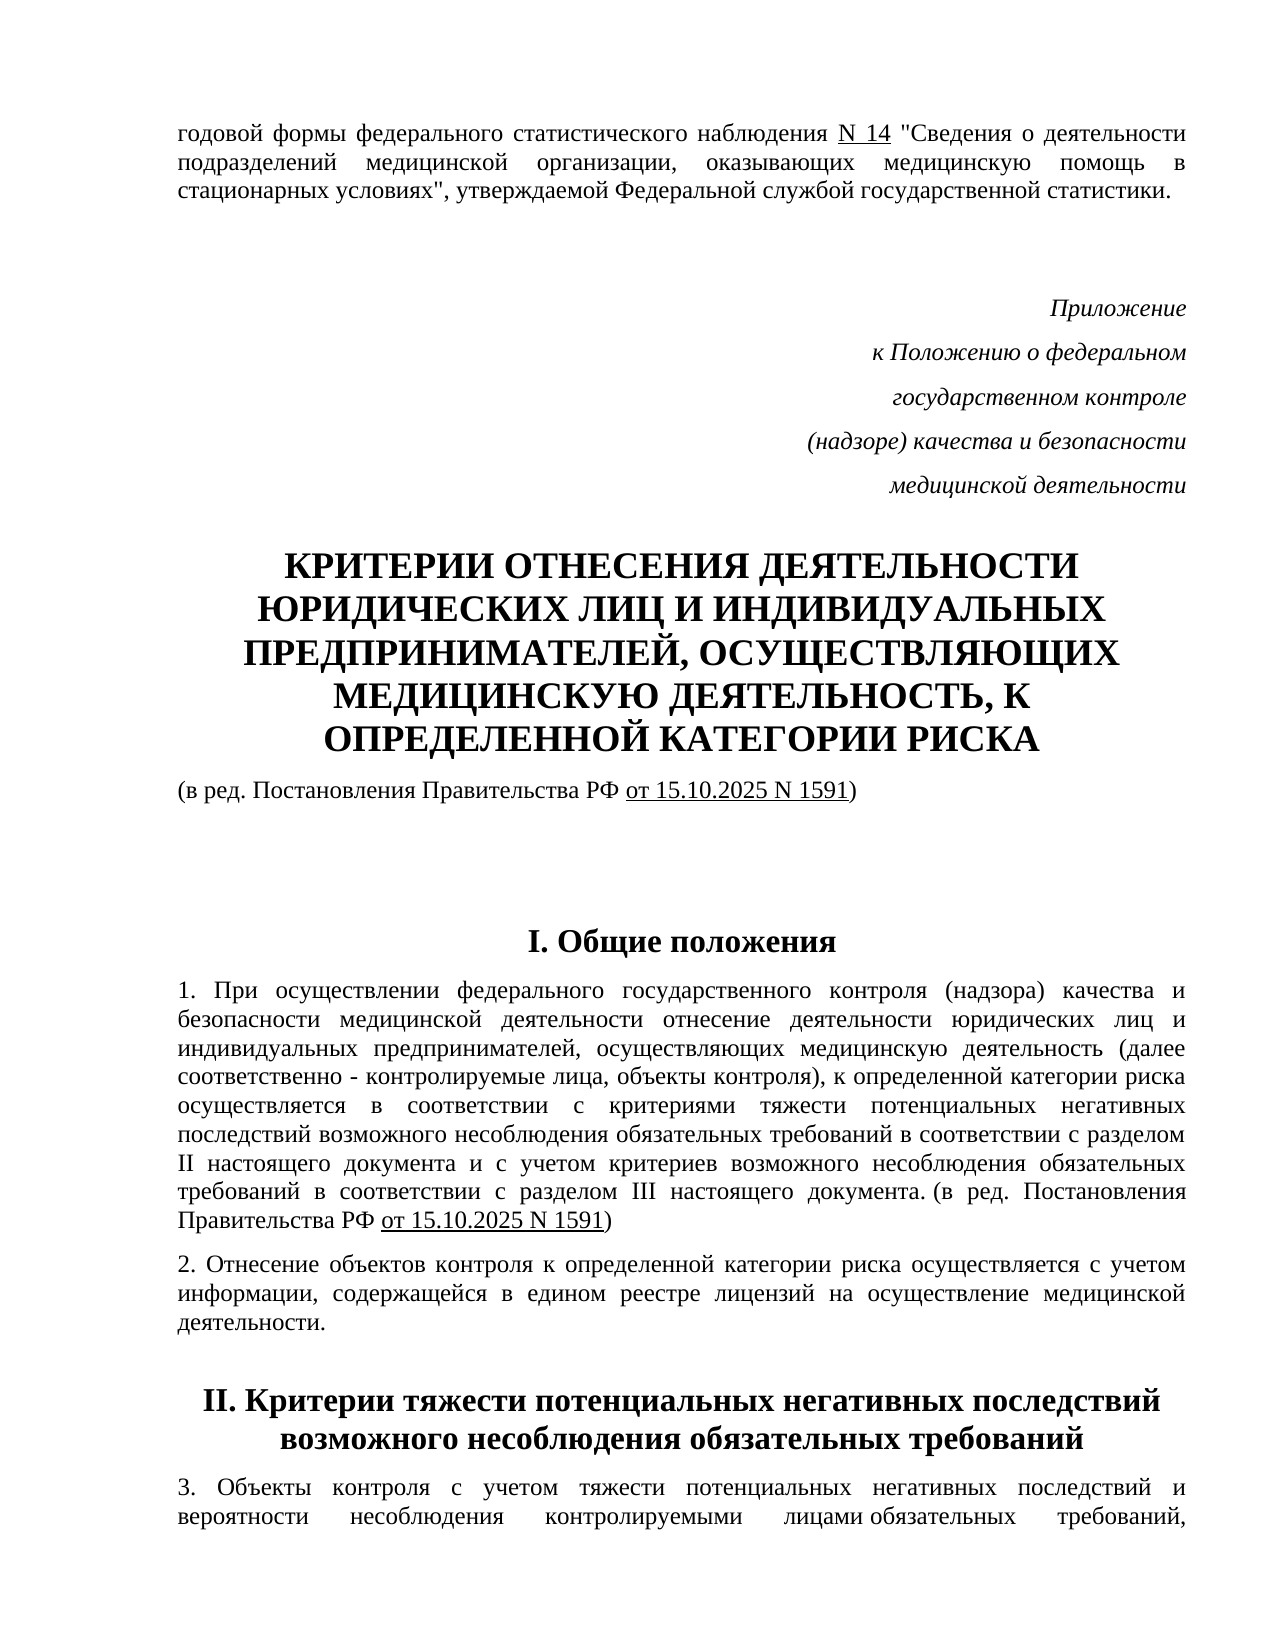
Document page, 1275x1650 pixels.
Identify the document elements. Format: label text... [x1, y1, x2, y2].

text 2. Отнесение объектов контроля к определенной категории риска осуществляется с учетом информации, содержащейся в едином реестре лицензий на осуществление медицинской деятельности. [177, 1249, 1186, 1336]
text к Положению о федеральном [177, 337, 1186, 366]
text I. Общие положения [177, 921, 1186, 959]
text государственном контроле [177, 382, 1186, 411]
text (в ред. Постановления Правительства РФ от 15.10.2025 N 1591) [177, 775, 1186, 804]
text КРИТЕРИИ ОТНЕСЕНИЯ ДЕЯТЕЛЬНОСТИ ЮРИДИЧЕСКИХ ЛИЦ И ИНДИВИДУАЛЬНЫХ ПРЕДПРИНИМАТЕЛЕЙ, ОСУЩЕСТВЛЯЮЩИХ МЕДИЦИНСКУЮ ДЕЯТЕЛЬНОСТЬ, К ОПРЕДЕЛЕННОЙ КАТЕГОРИИ РИСКА [177, 544, 1186, 759]
text II. Критерии тяжести потенциальных негативных последствий возможного несоблюдения обязательных требований [177, 1380, 1186, 1457]
text медицинской деятельности [177, 471, 1186, 499]
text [177, 118, 1186, 204]
text (надзоре) качества и безопасности [177, 426, 1186, 455]
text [177, 1472, 1186, 1530]
text 1. При осуществлении федерального государственного контроля (надзора) качества и безопасности медицинской деятельности отнесение деятельности юридических лиц и индивидуальных предпринимателей, осуществляющих медицинскую деятельность (далее соответственно - контролируемые лица, объекты контроля), к определенной категории риска осуществляется в соответствии с критериями тяжести потенциальных негативных последствий возможного несоблюдения обязательных требований в соответствии с разделом II настоящего документа и с учетом критериев возможного несоблюдения обязательных требований в соответствии с разделом III настоящего документа. (в ред. Постановления Правительства РФ от 15.10.2025 N 1591) [177, 975, 1186, 1234]
text Приложение [177, 293, 1186, 322]
